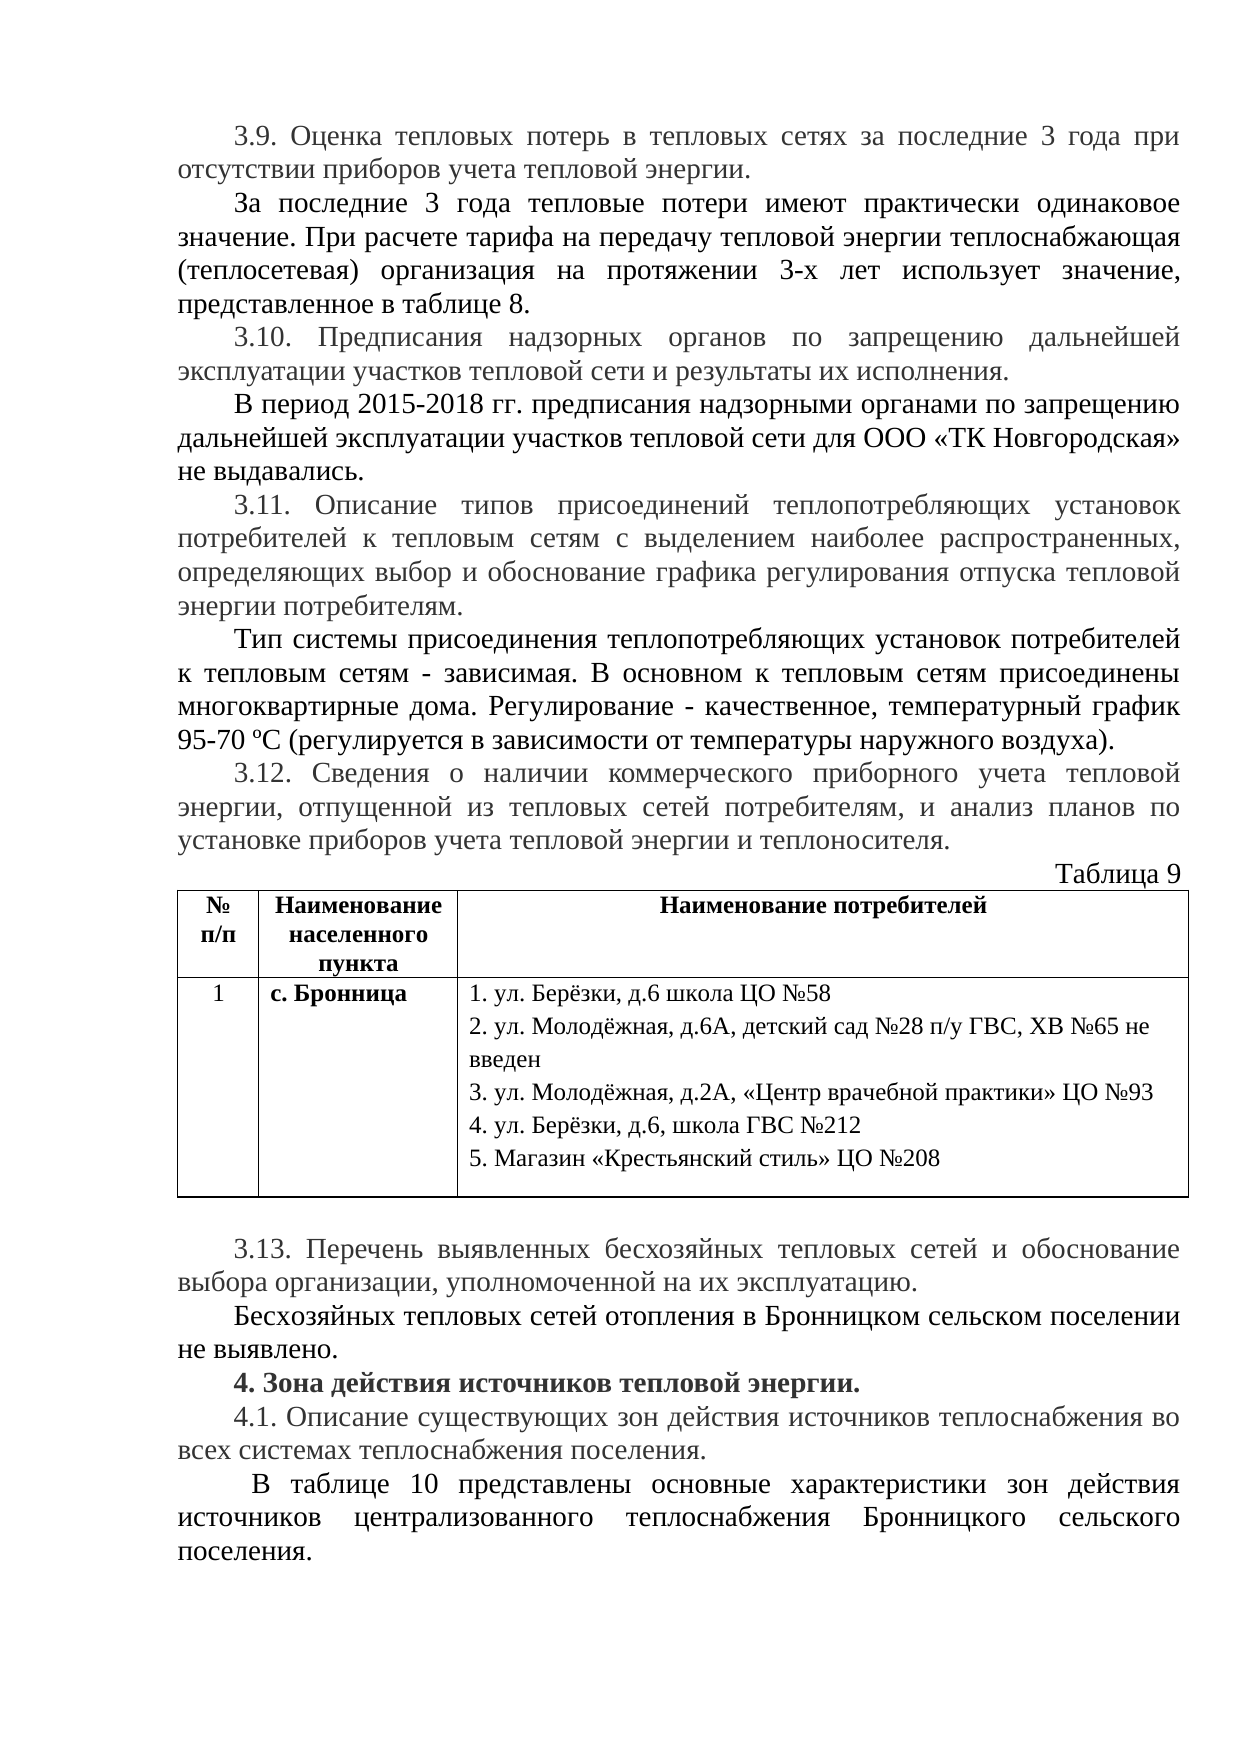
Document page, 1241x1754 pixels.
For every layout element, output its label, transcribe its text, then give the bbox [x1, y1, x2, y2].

subtitle 3.13. Перечень выявленных бесхозяйных тепловых сетей и обоснование выбора организации, уполномоченной на их эксплуатацию. [177, 1231, 1181, 1298]
text В период 2015-2018 гг. предписания надзорными органами по запрещению дальнейшей эксплуатации участков тепловой сети для ООО «ТК Новгородская» не выдавались. [177, 386, 1181, 487]
table_cell 1 [178, 978, 258, 1196]
text Тип системы присоединения теплопотребляющих установок потребителей к тепловым сетям - зависимая. В основном к тепловым сетям присоединены многоквартирные дома. Регулирование - качественное, температурный график 95-70 ºC (регулируется в зависимости от температуры наружного воздуха). [177, 621, 1181, 755]
table_header Наименование населенного пункта [259, 891, 457, 977]
subtitle 3.9. Оценка тепловых потерь в тепловых сетях за последние 3 года при отсутствии приборов учета тепловой энергии. [177, 118, 1181, 185]
table_cell с. Бронница [259, 978, 457, 1196]
table_header № п/п [178, 891, 258, 977]
text Бесхозяйных тепловых сетей отопления в Бронницком сельском поселении не выявлено. [177, 1298, 1181, 1365]
table_header Наименование потребителей [458, 891, 1188, 977]
subtitle 3.10. Предписания надзорных органов по запрещению дальнейшей эксплуатации участков тепловой сети и результаты их исполнения. [177, 319, 1181, 386]
text За последние 3 года тепловые потери имеют практически одинаковое значение. При расчете тарифа на передачу тепловой энергии теплоснабжающая (теплосетевая) организация на протяжении 3-х лет использует значение, представленное в таблице 8. [177, 185, 1182, 319]
table_cell 1. ул. Берёзки, д.6 школа ЦО №58 2. ул. Молодёжная, д.6А, детский сад №28 п/у ГВС, ХВ №65 не введен 3. ул. Молодёжная, д.2А, «Центр врачебной практики» ЦО №93 4. ул. Берёзки, д.6, школа ГВС №212 5. Магазин «Крестьянский стиль» ЦО №208 [458, 978, 1188, 1196]
subtitle 4.1. Описание существующих зон действия источников теплоснабжения во всех системах теплоснабжения поселения. [177, 1399, 1181, 1466]
subtitle 3.12. Сведения о наличии коммерческого приборного учета тепловой энергии, отпущенной из тепловых сетей потребителям, и анализ планов по установке приборов учета тепловой энергии и теплоносителя. [177, 755, 1181, 856]
subtitle 3.11. Описание типов присоединений теплопотребляющих установок потребителей к тепловым сетям с выделением наиболее распространенных, определяющих выбор и обоснование графика регулирования отпуска тепловой энергии потребителям. [177, 487, 1181, 621]
text В таблице 10 представлены основные характеристики зон действия источников централизованного теплоснабжения Бронницкого сельского поселения. [177, 1466, 1181, 1566]
subtitle 4. Зона действия источников тепловой энергии. [177, 1365, 1181, 1399]
text Таблица 9 [177, 856, 1181, 889]
